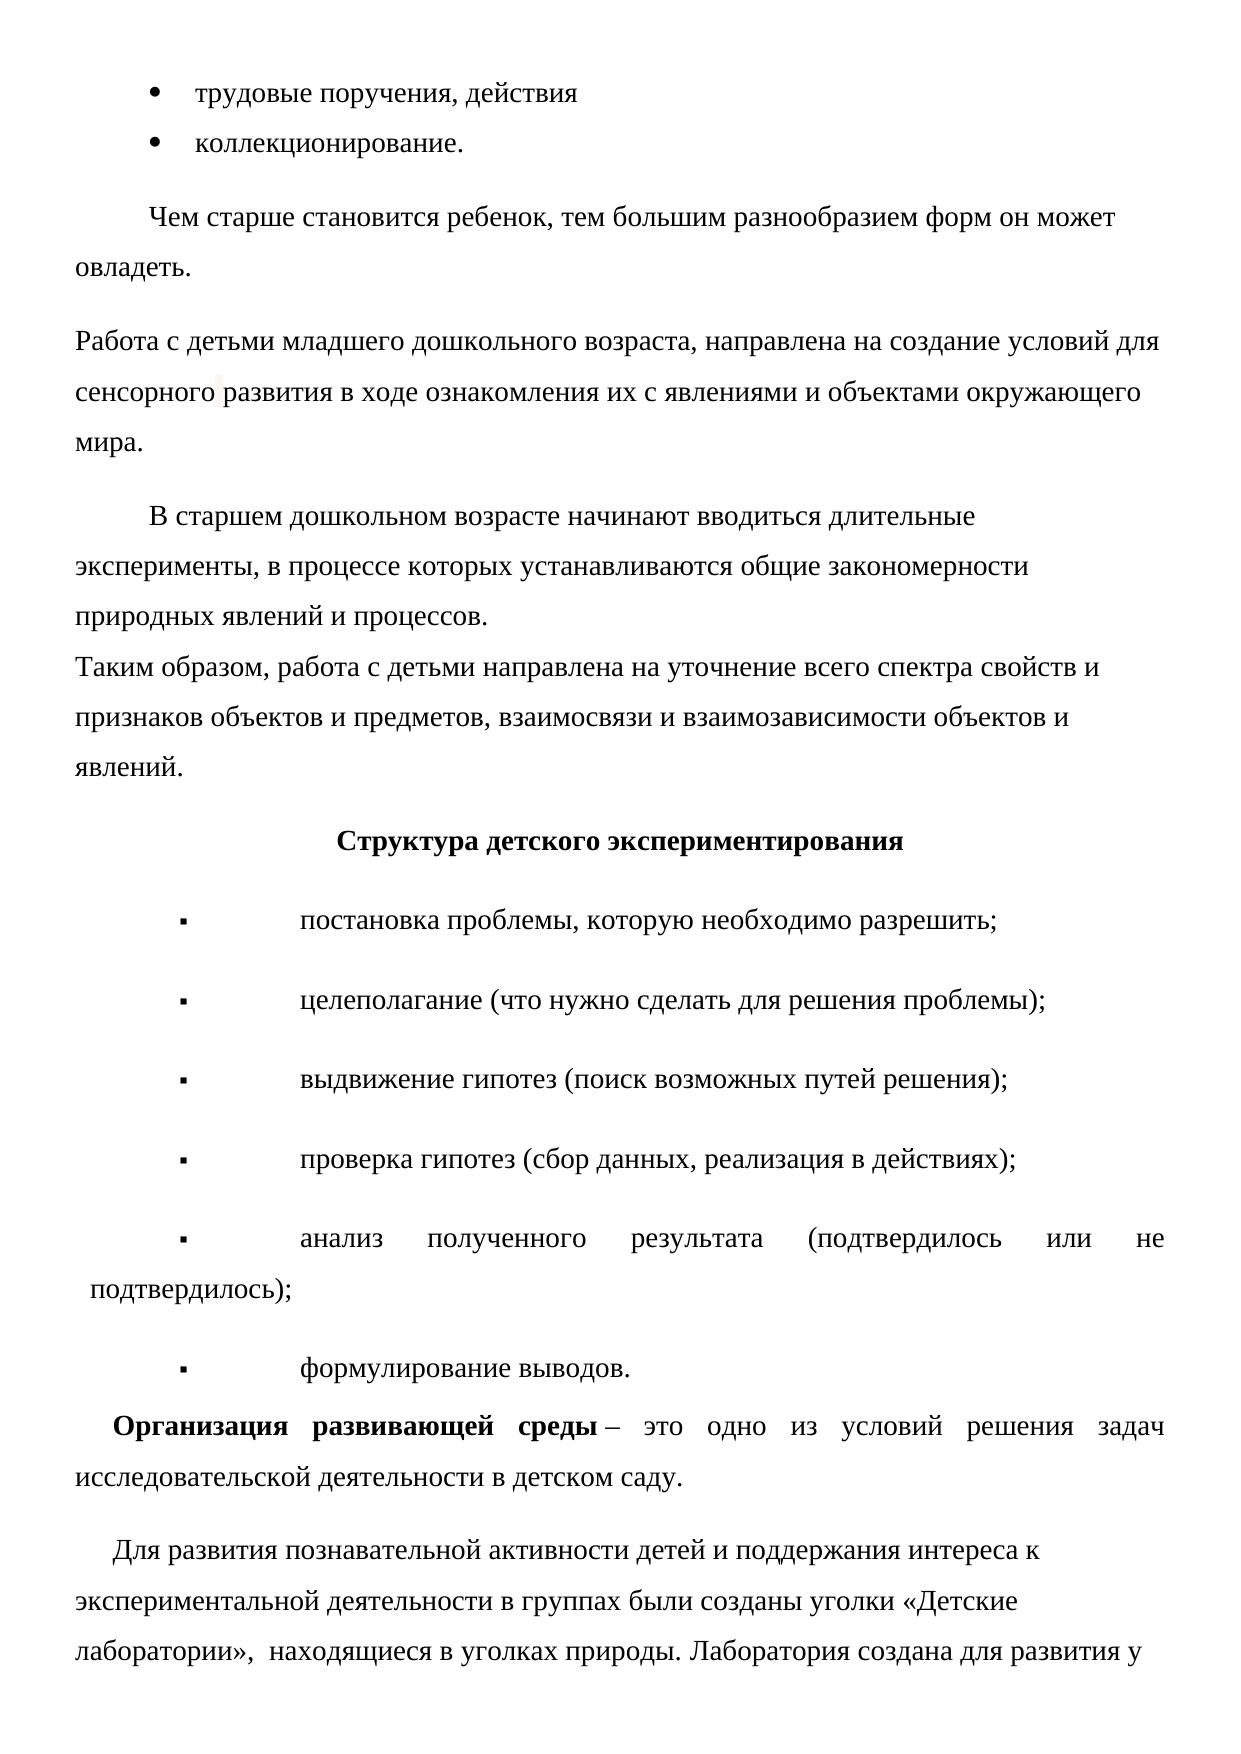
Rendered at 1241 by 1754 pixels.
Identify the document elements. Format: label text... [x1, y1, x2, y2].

list формулирование выводов. [90, 1350, 1165, 1384]
list коллекционирование. [150, 125, 1165, 159]
text В старшем дошкольном возрасте начинают вводиться длительные эксперименты, в процессе которых устанавливаются общие закономерности природных явлений и процессов. Таким образом, работа с детьми направлена на уточнение всего спектра свойств и признаков объектов и предметов, взаимосвязи и взаимозависимости объектов и явлений. [75, 498, 1165, 783]
text Структура детского экспериментирования [75, 823, 1165, 857]
list целеполагание (что нужно сделать для решения проблемы); [90, 982, 1165, 1016]
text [75, 1532, 1165, 1667]
list постановка проблемы, которую необходимо разрешить; [90, 902, 1165, 936]
list выдвижение гипотез (поиск возможных путей решения); [90, 1061, 1165, 1095]
text Чем старше становится ребенок, тем большим разнообразием форм он может овладеть. [75, 199, 1165, 283]
list трудовые поручения, действия [150, 75, 1165, 109]
list анализ полученного результата (подтвердилось или не подтвердилось); [90, 1220, 1165, 1304]
list проверка гипотез (сбор данных, реализация в действиях); [90, 1141, 1165, 1174]
text Организация развивающей среды – это одно из условий решения задач исследовательской деятельности в детском саду. [75, 1408, 1165, 1492]
text Работа с детьми младшего дошкольного возраста, направлена на создание условий для сенсорного развития в ходе ознакомления их с явлениями и объектами окружающего мира. [75, 323, 1165, 457]
